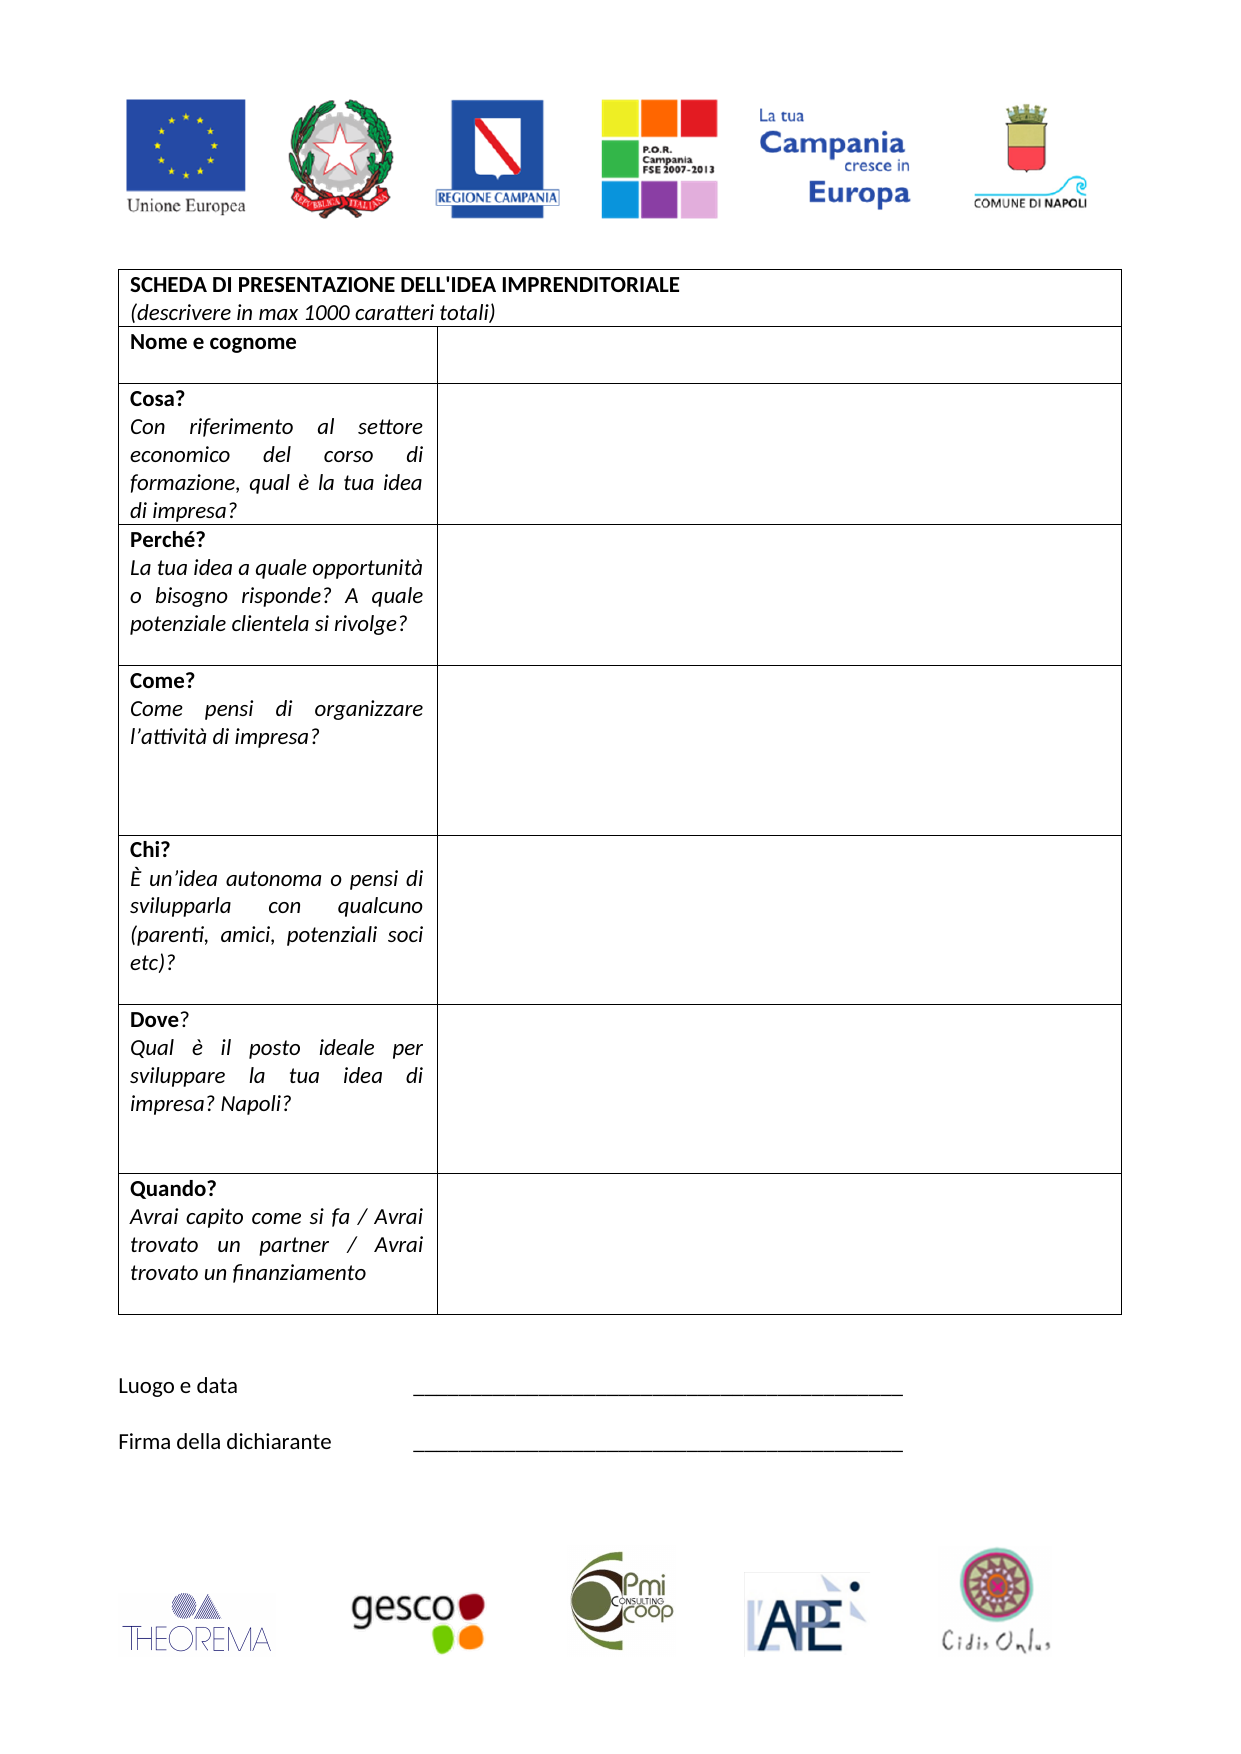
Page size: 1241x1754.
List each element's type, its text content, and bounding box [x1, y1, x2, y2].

table_cell Dove? Qual è il posto ideale per sviluppare la tua idea di impresa? Napoli? [119, 1005, 437, 1173]
text Firma della dichiarante ___________________________________________ [118, 1427, 1122, 1455]
table_cell Cosa? Con riferimento al settore economico del corso di formazione, qual è la tua idea di impresa? [119, 384, 437, 524]
table_cell [438, 666, 1121, 834]
table_cell Chi? È un’idea autonoma o pensi di svilupparla con qualcuno (parenti, amici, potenziali soci etc)? [119, 836, 437, 1004]
table_header SCHEDA DI PRESENTAZIONE DELL'IDEA IMPRENDITORIALE (descrivere in max 1000 caratteri totali) [119, 270, 1121, 326]
table_cell [438, 384, 1121, 524]
picture [118, 73, 1114, 241]
picture [343, 1581, 499, 1657]
picture [743, 1571, 871, 1657]
table_cell [438, 525, 1121, 665]
text Luogo e data ___________________________________________ [118, 1371, 1122, 1399]
picture [566, 1545, 677, 1657]
table_cell [438, 836, 1121, 1004]
table_cell [438, 1174, 1121, 1314]
picture [938, 1546, 1053, 1657]
table_cell [438, 1005, 1121, 1173]
table_cell Nome e cognome [119, 327, 437, 383]
table_cell Quando? Avrai capito come si fa / Avrai trovato un partner / Avrai trovato un finanziamento [119, 1174, 437, 1314]
picture [118, 1593, 276, 1657]
table_cell Come? Come pensi di organizzare l’attività di impresa? [119, 666, 437, 834]
table_cell [438, 327, 1121, 383]
table_cell Perché? La tua idea a quale opportunità o bisogno risponde? A quale potenziale clientela si rivolge? [119, 525, 437, 665]
